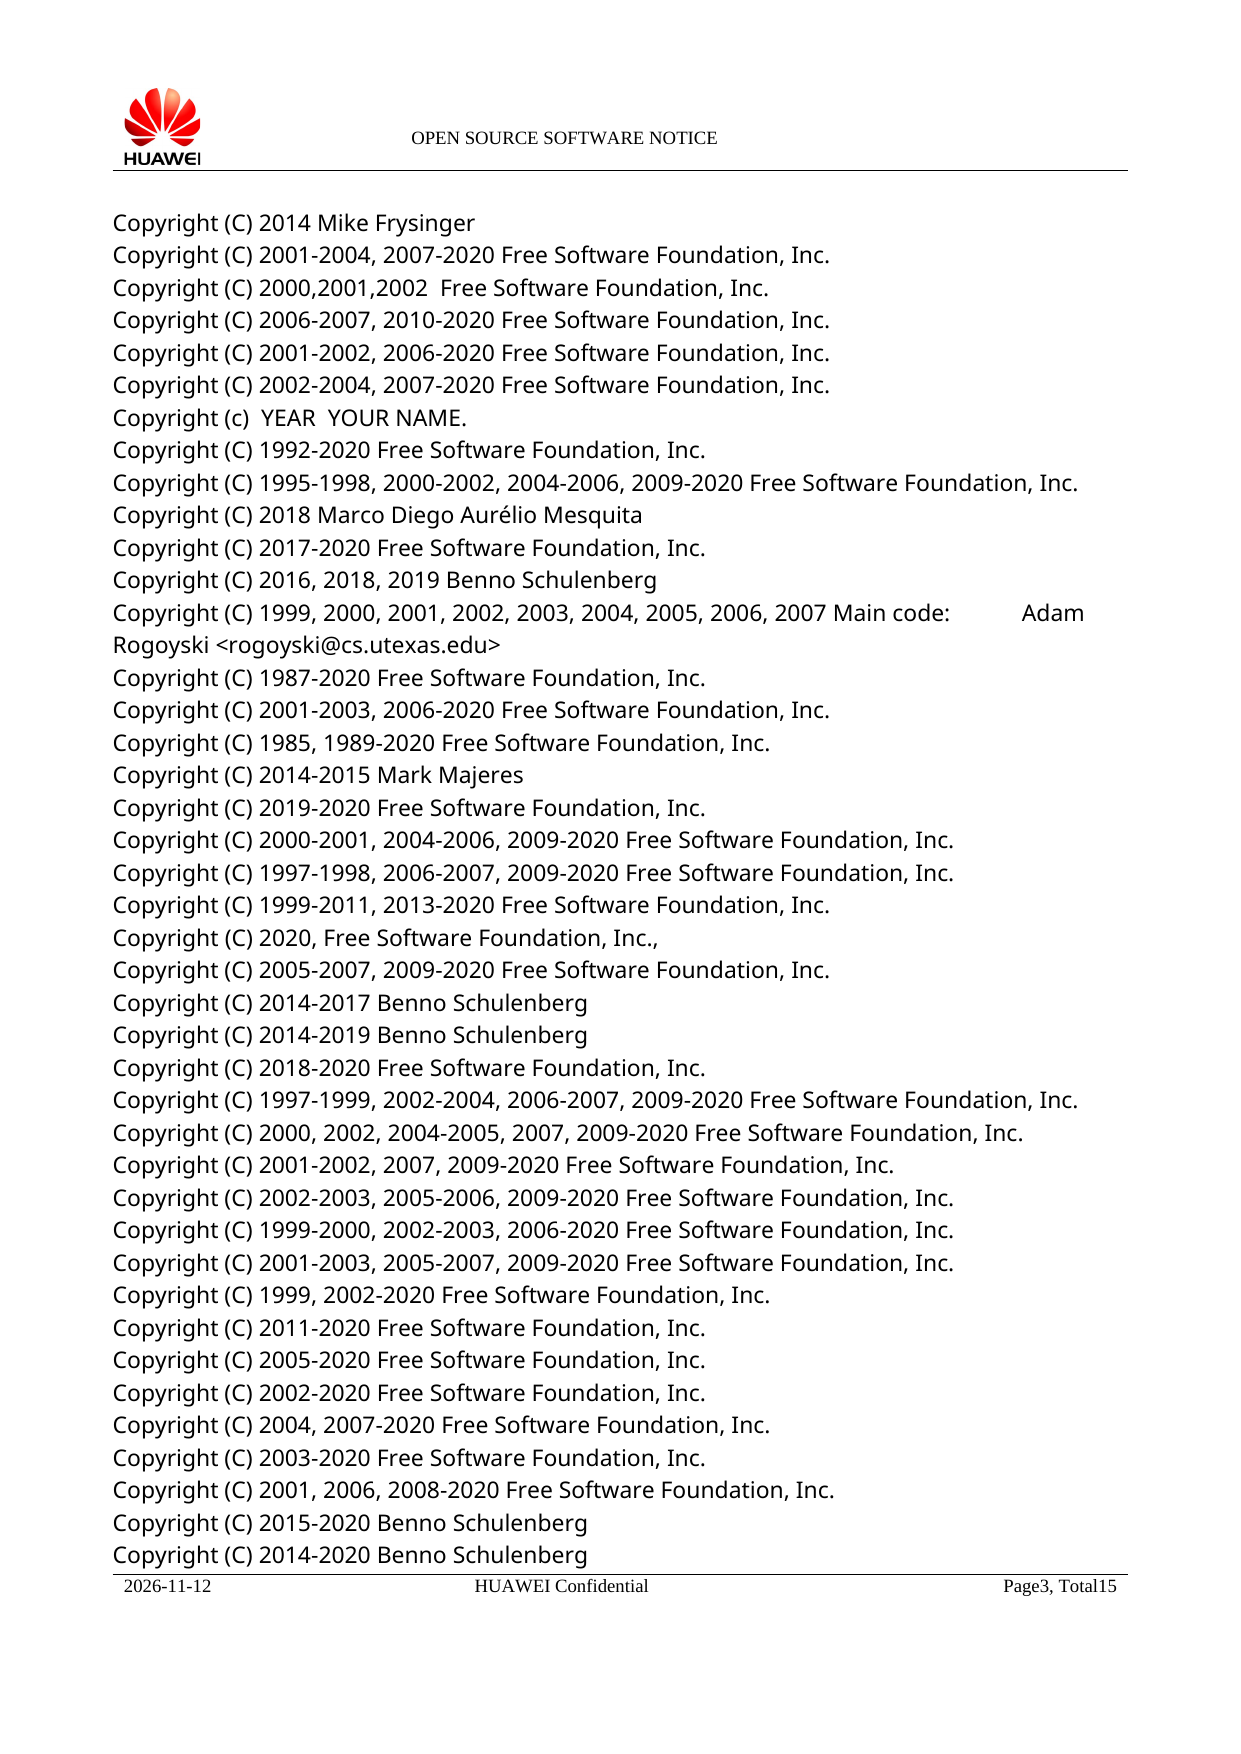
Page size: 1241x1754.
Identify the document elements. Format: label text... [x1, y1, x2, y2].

picture [124, 88, 201, 165]
